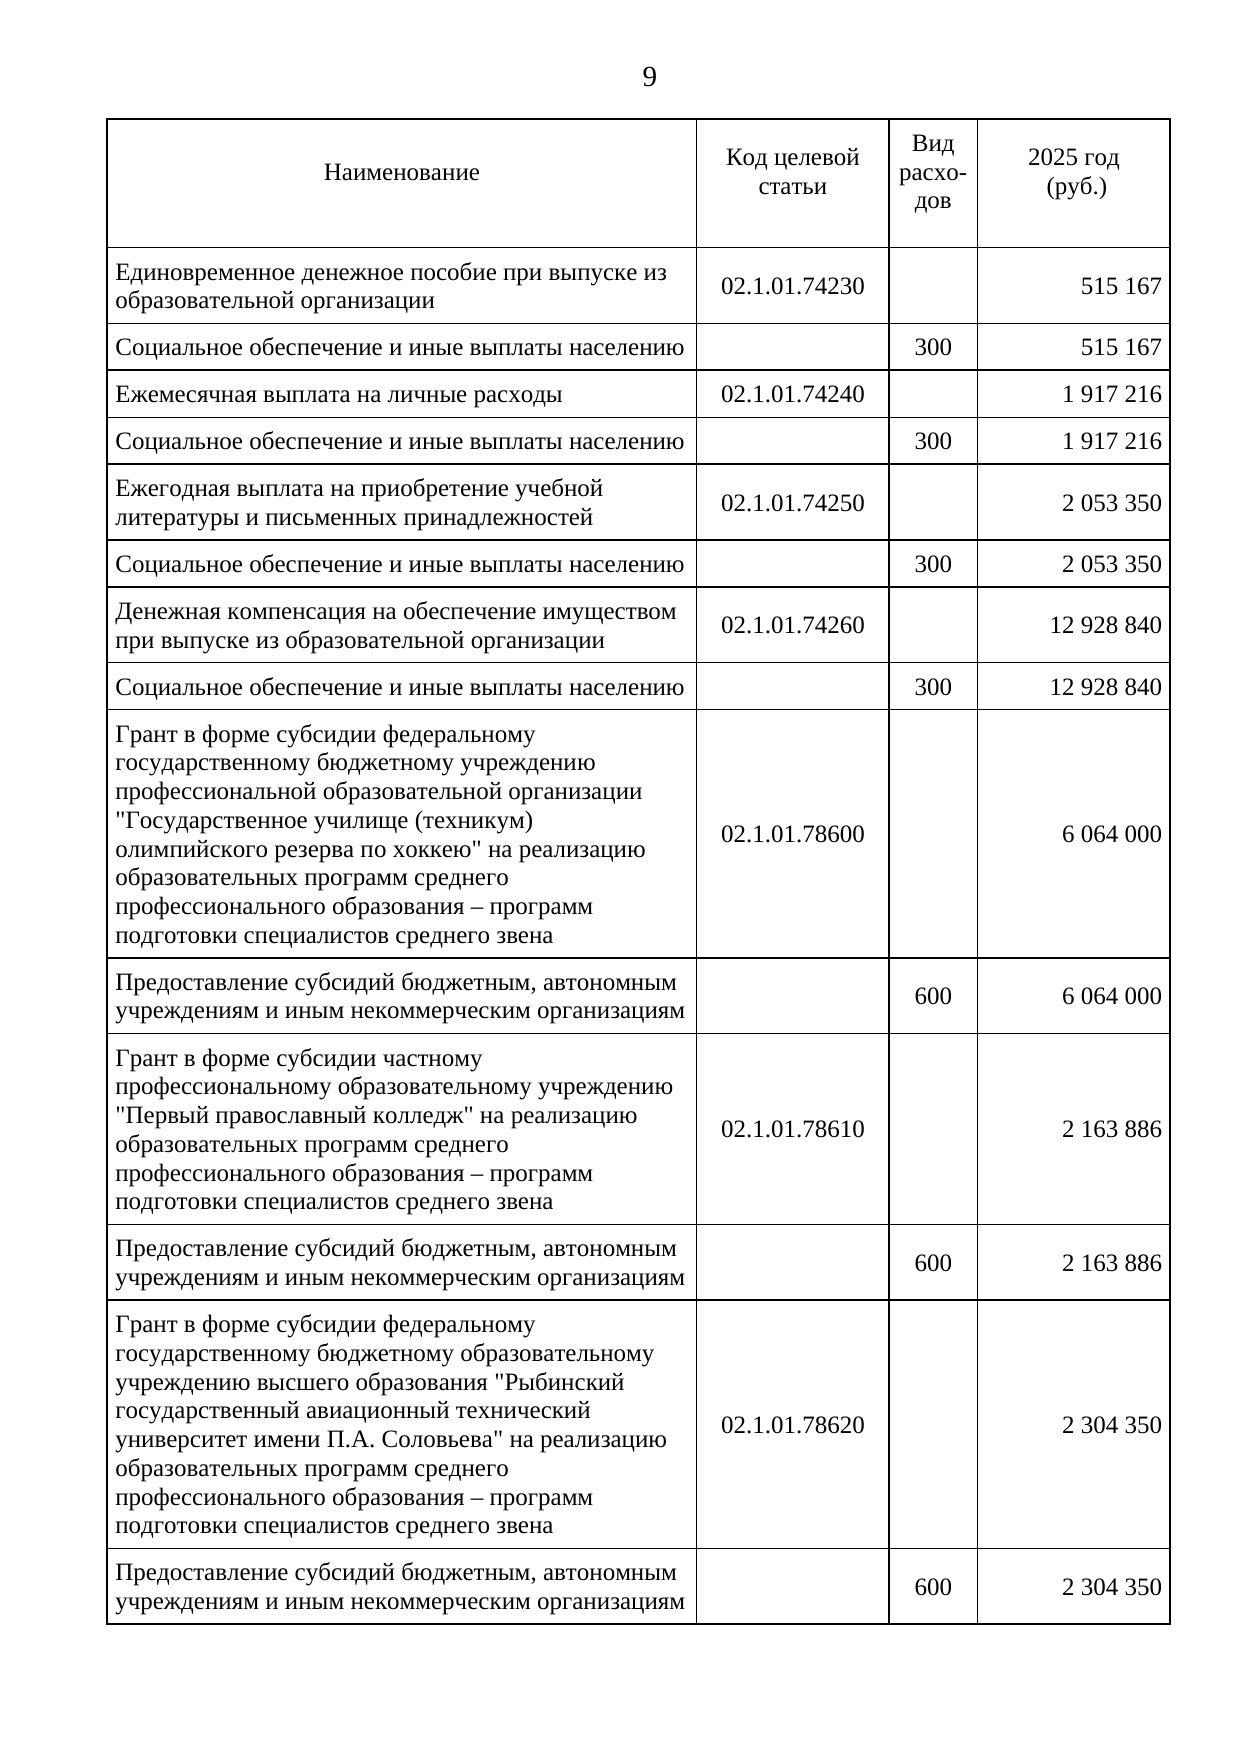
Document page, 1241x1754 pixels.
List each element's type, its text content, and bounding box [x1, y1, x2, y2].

table_cell 02.1.01.78610 [697, 1034, 888, 1223]
table_cell [697, 663, 888, 709]
table_cell [697, 959, 888, 1033]
table_cell 2 304 350 [978, 1301, 1169, 1547]
table_cell Ежегодная выплата на приобретение учебной литературы и письменных принадлежностей [108, 465, 696, 539]
table_cell [890, 588, 977, 662]
table_cell Социальное обеспечение и иные выплаты населению [108, 418, 696, 463]
table_cell 02.1.01.74240 [697, 371, 888, 416]
table_header Код целевой статьи [697, 120, 888, 247]
table_cell [890, 248, 977, 322]
table_cell 2 053 350 [978, 465, 1169, 539]
table_cell 02.1.01.74230 [697, 248, 888, 322]
table_cell [697, 541, 888, 586]
table_cell [890, 710, 977, 957]
table_header 2025 год (руб.) [978, 120, 1169, 247]
table_cell 2 053 350 [978, 541, 1169, 586]
table_header Наименование [108, 120, 696, 247]
table_cell Грант в форме субсидии федеральному государственному бюджетному учреждению профессиональной образовательной организации "Государственное училище (техникум) олимпийского резерва по хоккею" на реализацию образовательных программ среднего профессионального образования – программ подготовки специалистов среднего звена [108, 710, 696, 957]
table_cell 2 163 886 [978, 1034, 1169, 1223]
table_cell 02.1.01.74260 [697, 588, 888, 662]
table_cell Предоставление субсидий бюджетным, автономным учреждениям и иным некоммерческим организациям [108, 959, 696, 1033]
table_cell 12 928 840 [978, 663, 1169, 709]
table_cell 6 064 000 [978, 710, 1169, 957]
table_cell Ежемесячная выплата на личные расходы [108, 371, 696, 416]
table_cell 2 304 350 [978, 1549, 1169, 1623]
table_cell 6 064 000 [978, 959, 1169, 1033]
table_cell 515 167 [978, 248, 1169, 322]
table_cell 300 [890, 324, 977, 369]
table_cell Предоставление субсидий бюджетным, автономным учреждениям и иным некоммерческим организациям [108, 1549, 696, 1623]
table_cell [697, 324, 888, 369]
table_cell 300 [890, 418, 977, 463]
table_cell [890, 371, 977, 416]
table_cell 600 [890, 1225, 977, 1299]
table_cell [890, 1301, 977, 1547]
table_cell 600 [890, 1549, 977, 1623]
table_cell [697, 418, 888, 463]
table_cell Денежная компенсация на обеспечение имуществом при выпуске из образовательной организации [108, 588, 696, 662]
table_cell 02.1.01.78600 [697, 710, 888, 957]
table_cell 515 167 [978, 324, 1169, 369]
table_cell 02.1.01.78620 [697, 1301, 888, 1547]
table_cell Предоставление субсидий бюджетным, автономным учреждениям и иным некоммерческим организациям [108, 1225, 696, 1299]
table_cell Социальное обеспечение и иные выплаты населению [108, 541, 696, 586]
table_cell Социальное обеспечение и иные выплаты населению [108, 324, 696, 369]
table_cell 2 163 886 [978, 1225, 1169, 1299]
table_cell 12 928 840 [978, 588, 1169, 662]
table_cell 1 917 216 [978, 371, 1169, 416]
table_cell 02.1.01.74250 [697, 465, 888, 539]
table_cell [890, 465, 977, 539]
table_cell Грант в форме субсидии частному профессиональному образовательному учреждению "Первый православный колледж" на реализацию образовательных программ среднего профессионального образования – программ подготовки специалистов среднего звена [108, 1034, 696, 1223]
table_cell 300 [890, 541, 977, 586]
table_cell 300 [890, 663, 977, 709]
table_cell Социальное обеспечение и иные выплаты населению [108, 663, 696, 709]
table_cell [890, 1034, 977, 1223]
table_header Вид расхо-дов [890, 120, 977, 247]
table_cell [697, 1225, 888, 1299]
table_cell 600 [890, 959, 977, 1033]
table_cell [697, 1549, 888, 1623]
table_cell 1 917 216 [978, 418, 1169, 463]
table_cell Единовременное денежное пособие при выпуске из образовательной организации [108, 248, 696, 322]
table_cell Грант в форме субсидии федеральному государственному бюджетному образовательному учреждению высшего образования "Рыбинский государственный авиационный технический университет имени П.А. Соловьева" на реализацию образовательных программ среднего профессионального образования – программ подготовки специалистов среднего звена [108, 1301, 696, 1547]
